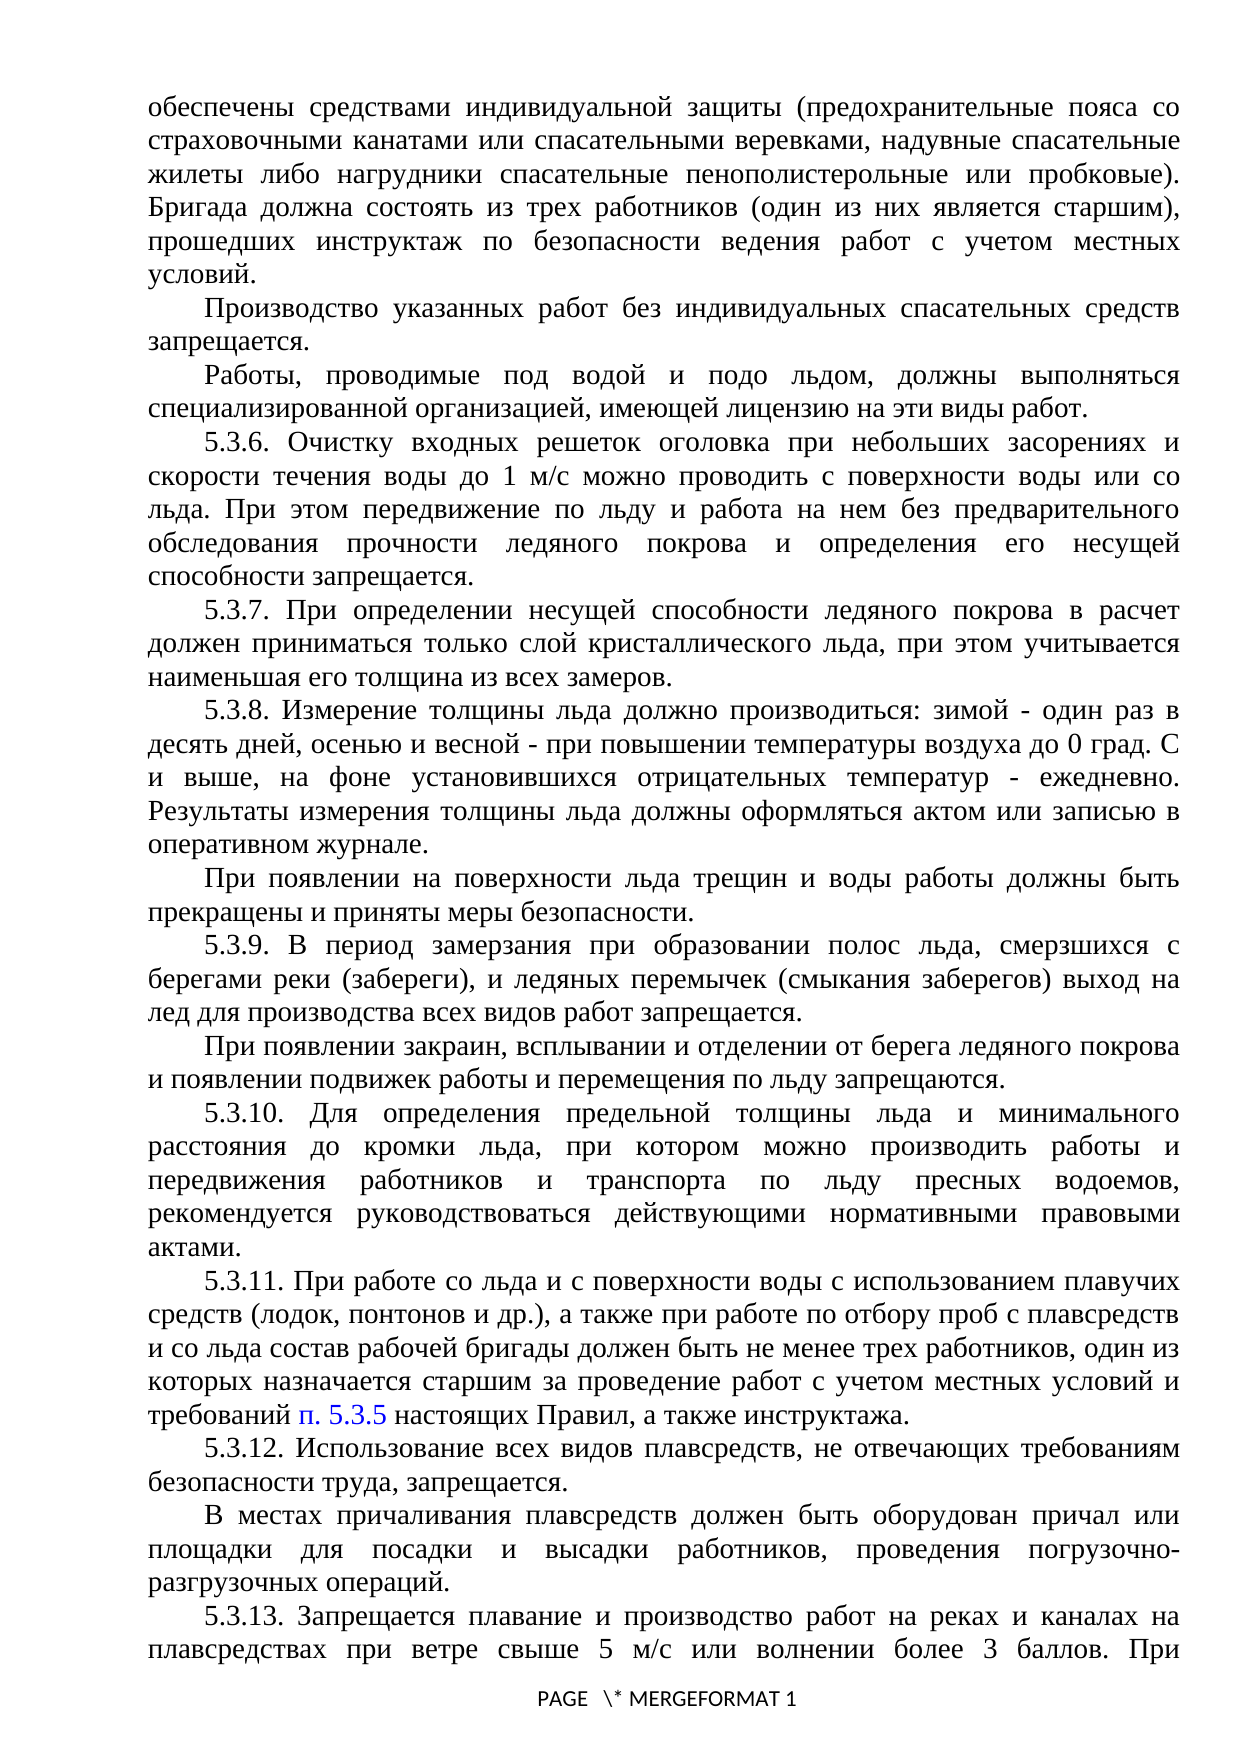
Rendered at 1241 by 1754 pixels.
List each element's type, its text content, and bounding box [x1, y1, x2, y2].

text Работы, проводимые под водой и подо льдом, должны выполняться специализированной организацией, имеющей лицензию на эти виды работ. [148, 357, 1181, 424]
text В местах причаливания плавсредств должен быть оборудован причал или площадки для посадки и высадки работников, проведения погрузочно-разгрузочных операций. [148, 1497, 1181, 1598]
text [148, 1598, 1181, 1665]
text 5.3.12. Использование всех видов плавсредств, не отвечающих требованиям безопасности труда, запрещается. [148, 1430, 1181, 1497]
text 5.3.7. При определении несущей способности ледяного покрова в расчет должен приниматься только слой кристаллического льда, при этом учитывается наименьшая его толщина из всех замеров. [148, 592, 1181, 692]
text 5.3.10. Для определения предельной толщины льда и минимального расстояния до кромки льда, при котором можно производить работы и передвижения работников и транспорта по льду пресных водоемов, рекомендуется руководствоваться действующими нормативными правовыми актами. [148, 1095, 1181, 1263]
text Производство указанных работ без индивидуальных спасательных средств запрещается. [148, 290, 1181, 357]
text При появлении на поверхности льда трещин и воды работы должны быть прекращены и приняты меры безопасности. [148, 860, 1181, 927]
text При появлении закраин, всплывании и отделении от берега ледяного покрова и появлении подвижек работы и перемещения по льду запрещаются. [148, 1028, 1181, 1095]
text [148, 89, 1181, 290]
text 5.3.6. Очистку входных решеток оголовка при небольших засорениях и скорости течения воды до 1 м/с можно проводить с поверхности воды или со льда. При этом передвижение по льду и работа на нем без предварительного обследования прочности ледяного покрова и определения его несущей способности запрещается. [148, 424, 1181, 592]
text 5.3.11. При работе со льда и с поверхности воды с использованием плавучих средств (лодок, понтонов и др.), а также при работе по отбору проб с плавсредств и со льда состав рабочей бригады должен быть не менее трех работников, один из которых назначается старшим за проведение работ с учетом местных условий и требований п. 5.3.5 настоящих Правил, а также инструктажа. [148, 1263, 1181, 1430]
text 5.3.9. В период замерзания при образовании полос льда, смерзшихся с берегами реки (забереги), и ледяных перемычек (смыкания заберегов) выход на лед для производства всех видов работ запрещается. [148, 927, 1181, 1028]
text 5.3.8. Измерение толщины льда должно производиться: зимой - один раз в десять дней, осенью и весной - при повышении температуры воздуха до 0 град. С и выше, на фоне установившихся отрицательных температур - ежедневно. Результаты измерения толщины льда должны оформляться актом или записью в оперативном журнале. [148, 692, 1181, 860]
